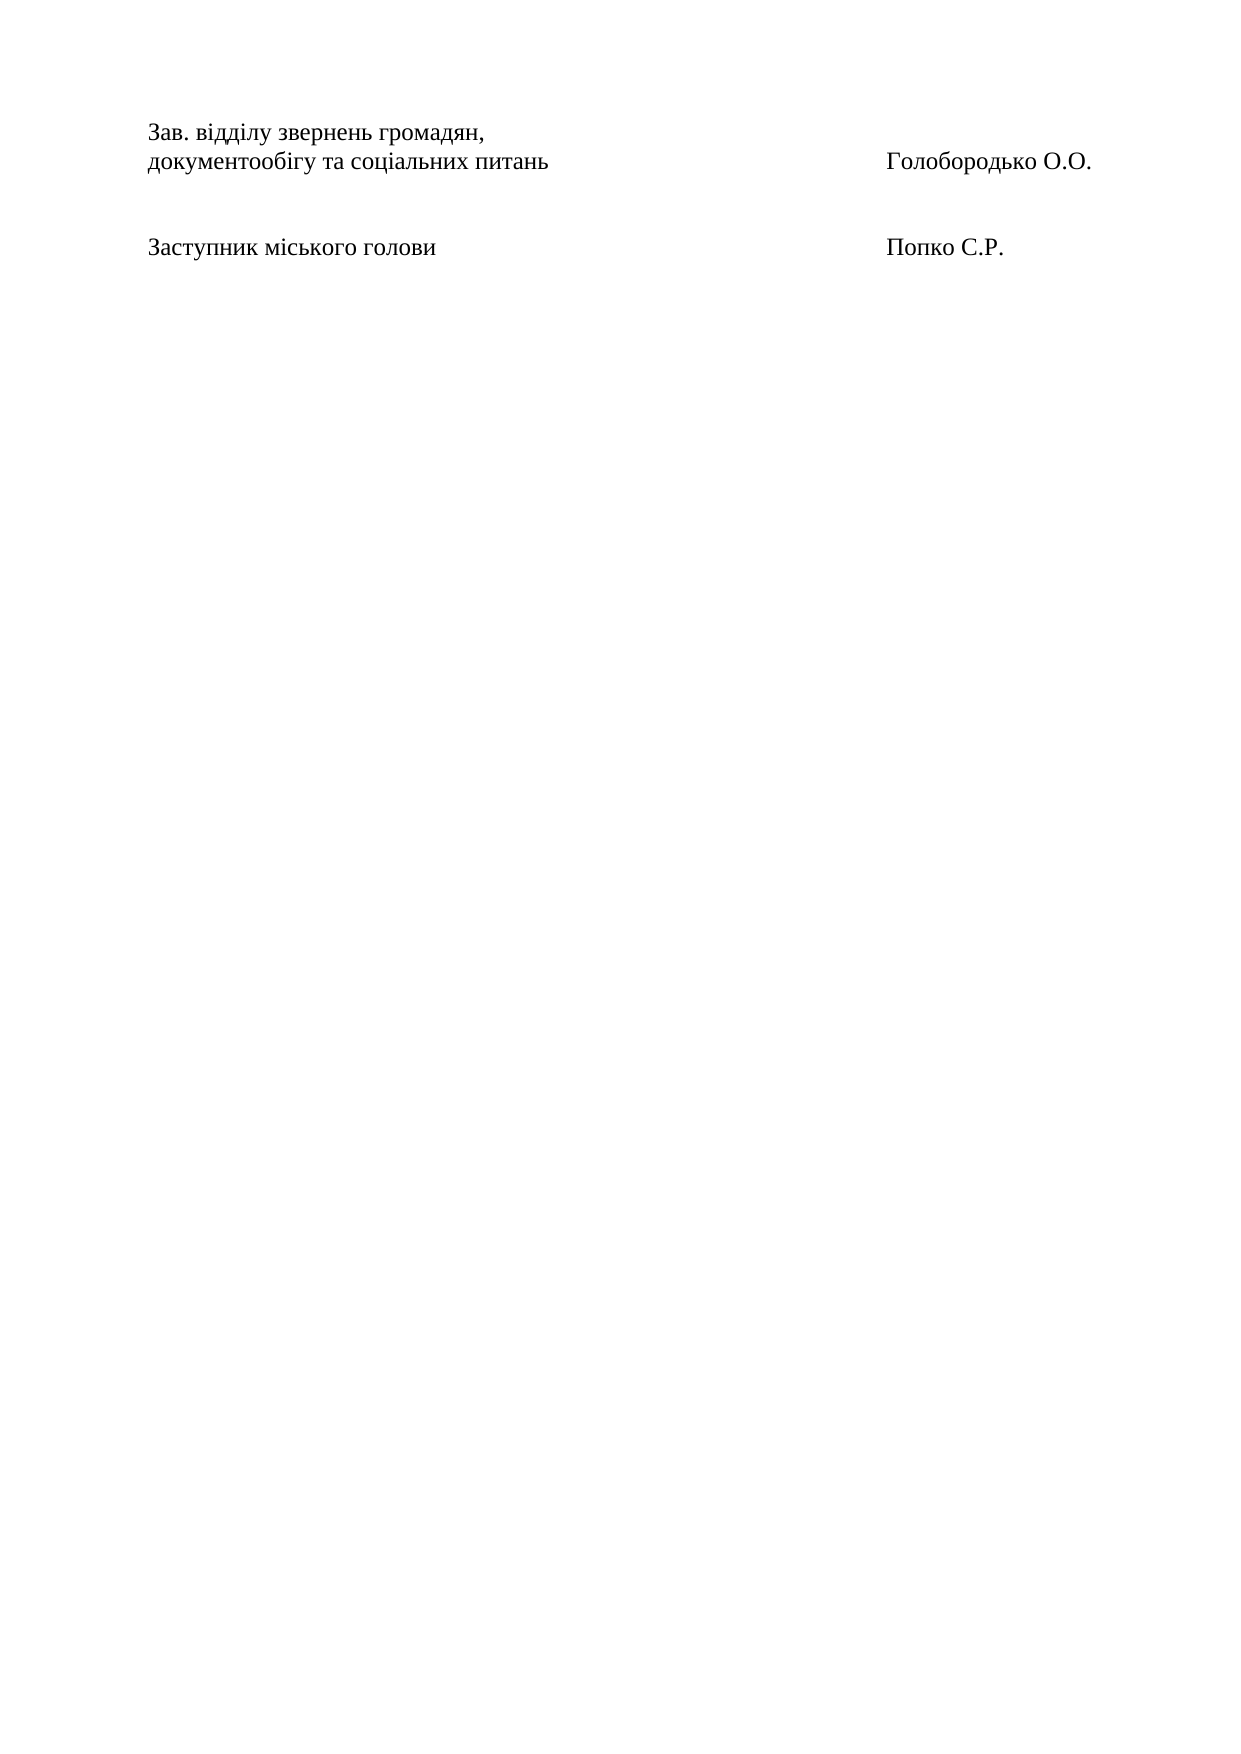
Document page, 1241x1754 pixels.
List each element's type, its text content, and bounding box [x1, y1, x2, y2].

text Зав. відділу звернень громадян, [148, 117, 1167, 146]
text документообігу та соціальних питань Голобородько О.О. [148, 146, 1167, 175]
text Заступник міського голови Попко С.Р. [148, 232, 1167, 261]
